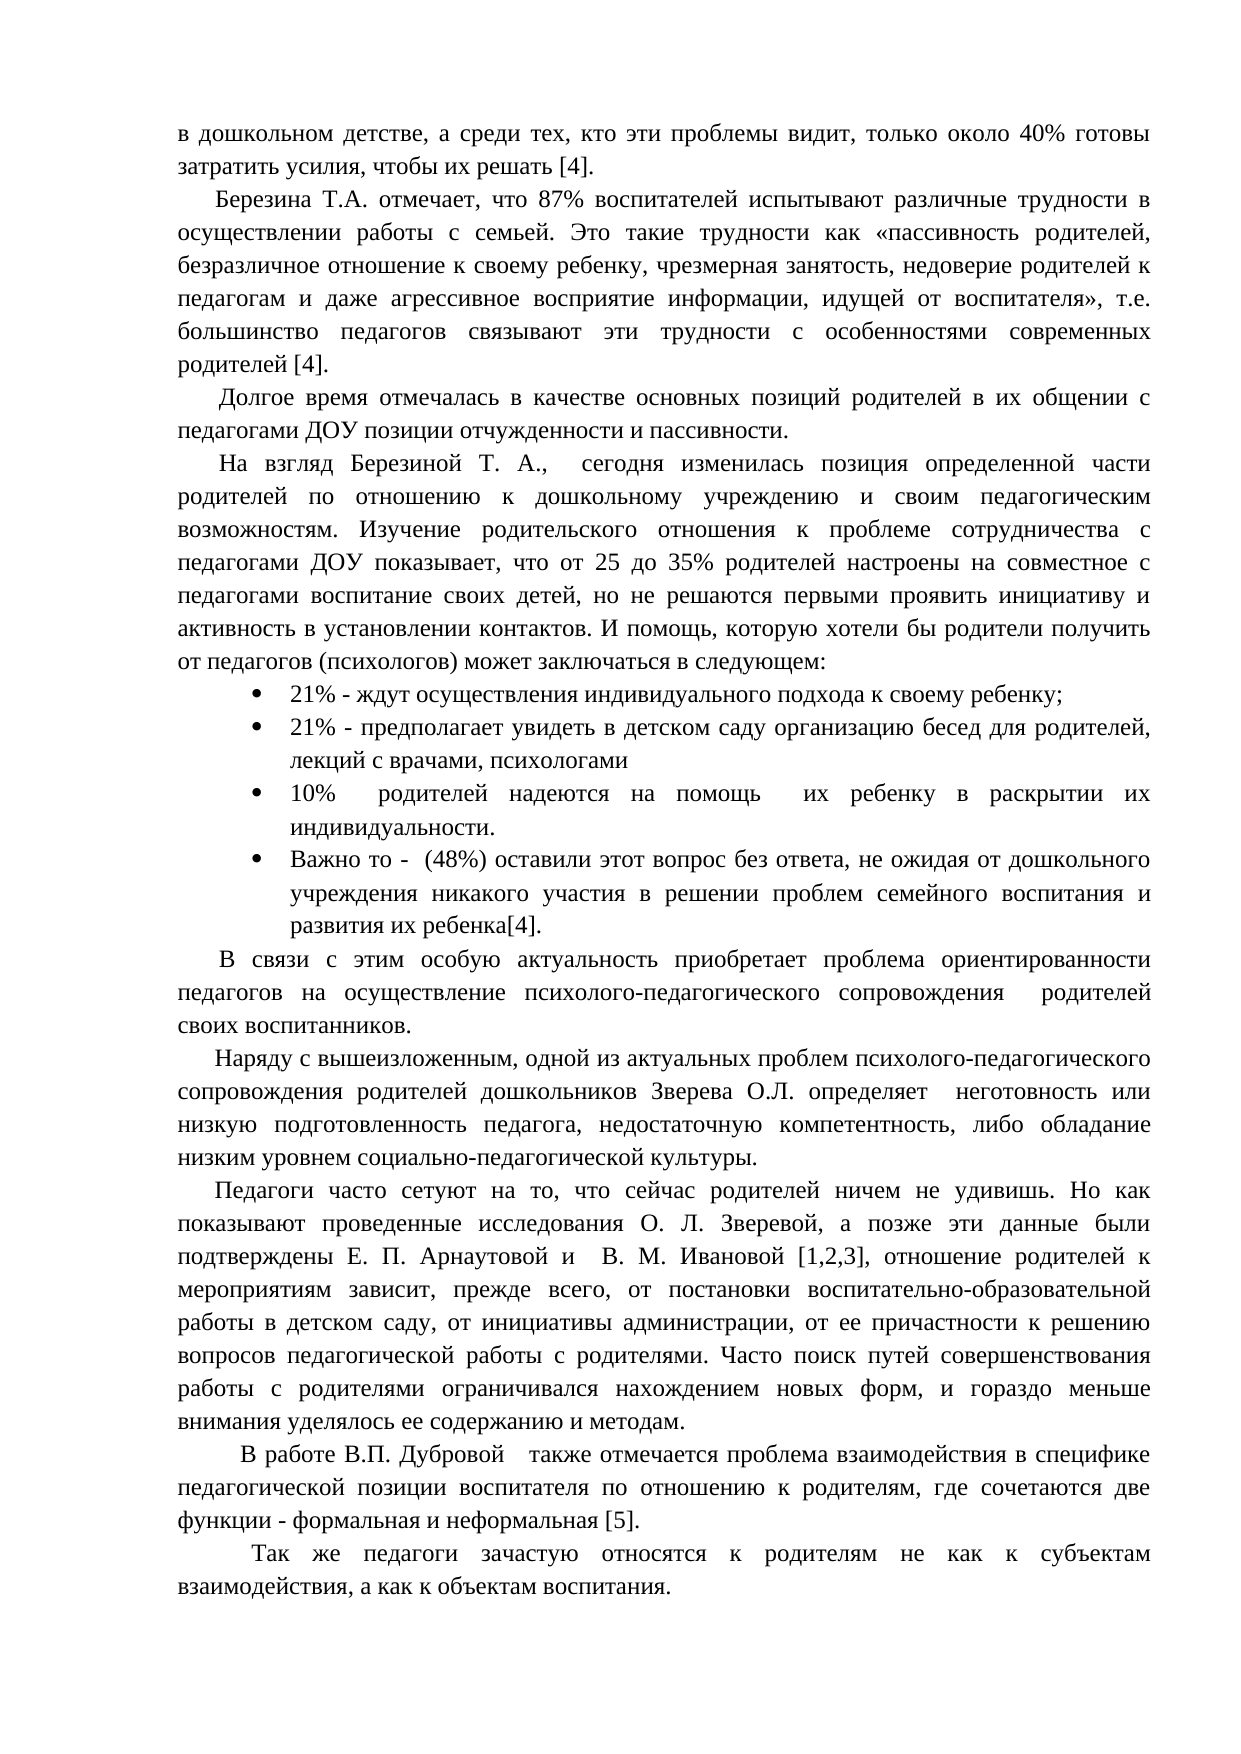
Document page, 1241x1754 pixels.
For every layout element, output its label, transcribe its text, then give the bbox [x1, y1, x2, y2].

text В работе В.П. Дубровой также отмечается проблема взаимодействия в специфике педагогической позиции воспитателя по отношению к родителям, где сочетаются две функции - формальная и неформальная [5]. [177, 1439, 1152, 1534]
list 21% - ждут осуществления индивидуального подхода к своему ребенку; [252, 679, 1152, 708]
text В связи с этим особую актуальность приобретает проблема ориентированности педагогов на осуществление психолого-педагогического сопровождения родителей своих воспитанников. [177, 944, 1152, 1038]
list 21% - предполагает увидеть в детском саду организацию бесед для родителей, лекций с врачами, психологами [252, 712, 1152, 774]
text Долгое время отмечалась в качестве основных позиций родителей в их общении с педагогами ДОУ позиции отчужденности и пассивности. [177, 382, 1152, 444]
text Березина Т.А. отмечает, что 87% воспитателей испытывают различные трудности в осуществлении работы с семьей. Это такие трудности как «пассивность родителей, безразличное отношение к своему ребенку, чрезмерная занятость, недоверие родителей к педагогам и даже агрессивное восприятие информации, идущей от воспитателя», т.е. большинство педагогов связывают эти трудности с особенностями современных родителей [4]. [177, 184, 1152, 378]
list Важно то - (48%) оставили этот вопрос без ответа, не ожидая от дошкольного учреждения никакого участия в решении проблем семейного воспитания и развития их ребенка[4]. [252, 844, 1152, 939]
list 10% родителей надеются на помощь их ребенку в раскрытии их индивидуальности. [252, 778, 1152, 840]
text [177, 118, 1152, 180]
text На взгляд Березиной Т. А., сегодня изменилась позиция определенной части родителей по отношению к дошкольному учреждению и своим педагогическим возможностям. Изучение родительского отношения к проблеме сотрудничества с педагогами ДОУ показывает, что от 25 до 35% родителей настроены на совместное с педагогами воспитание своих детей, но не решаются первыми проявить инициативу и активность в установлении контактов. И помощь, которую хотели бы родители получить от педагогов (психологов) может заключаться в следующем: [177, 448, 1152, 675]
text Педагоги часто сетуют на то, что сейчас родителей ничем не удивишь. Но как показывают проведенные исследования О. Л. Зверевой, а позже эти данные были подтверждены Е. П. Арнаутовой и В. М. Ивановой [1,2,3], отношение родителей к мероприятиям зависит, прежде всего, от постановки воспитательно-образовательной работы в детском саду, от инициативы администрации, от ее причастности к решению вопросов педагогической работы с родителями. Часто поиск путей совершенствования работы с родителями ограничивался нахождением новых форм, и гораздо меньше внимания уделялось ее содержанию и методам. [177, 1175, 1152, 1435]
text Наряду с вышеизложенным, одной из актуальных проблем психолого-педагогического сопровождения родителей дошкольников Зверева О.Л. определяет неготовность или низкую подготовленность педагога, недостаточную компетентность, либо обладание низким уровнем социально-педагогической культуры. [177, 1043, 1152, 1171]
text Так же педагоги зачастую относятся к родителям не как к субъектам взаимодействия, а как к объектам воспитания. [177, 1538, 1152, 1600]
